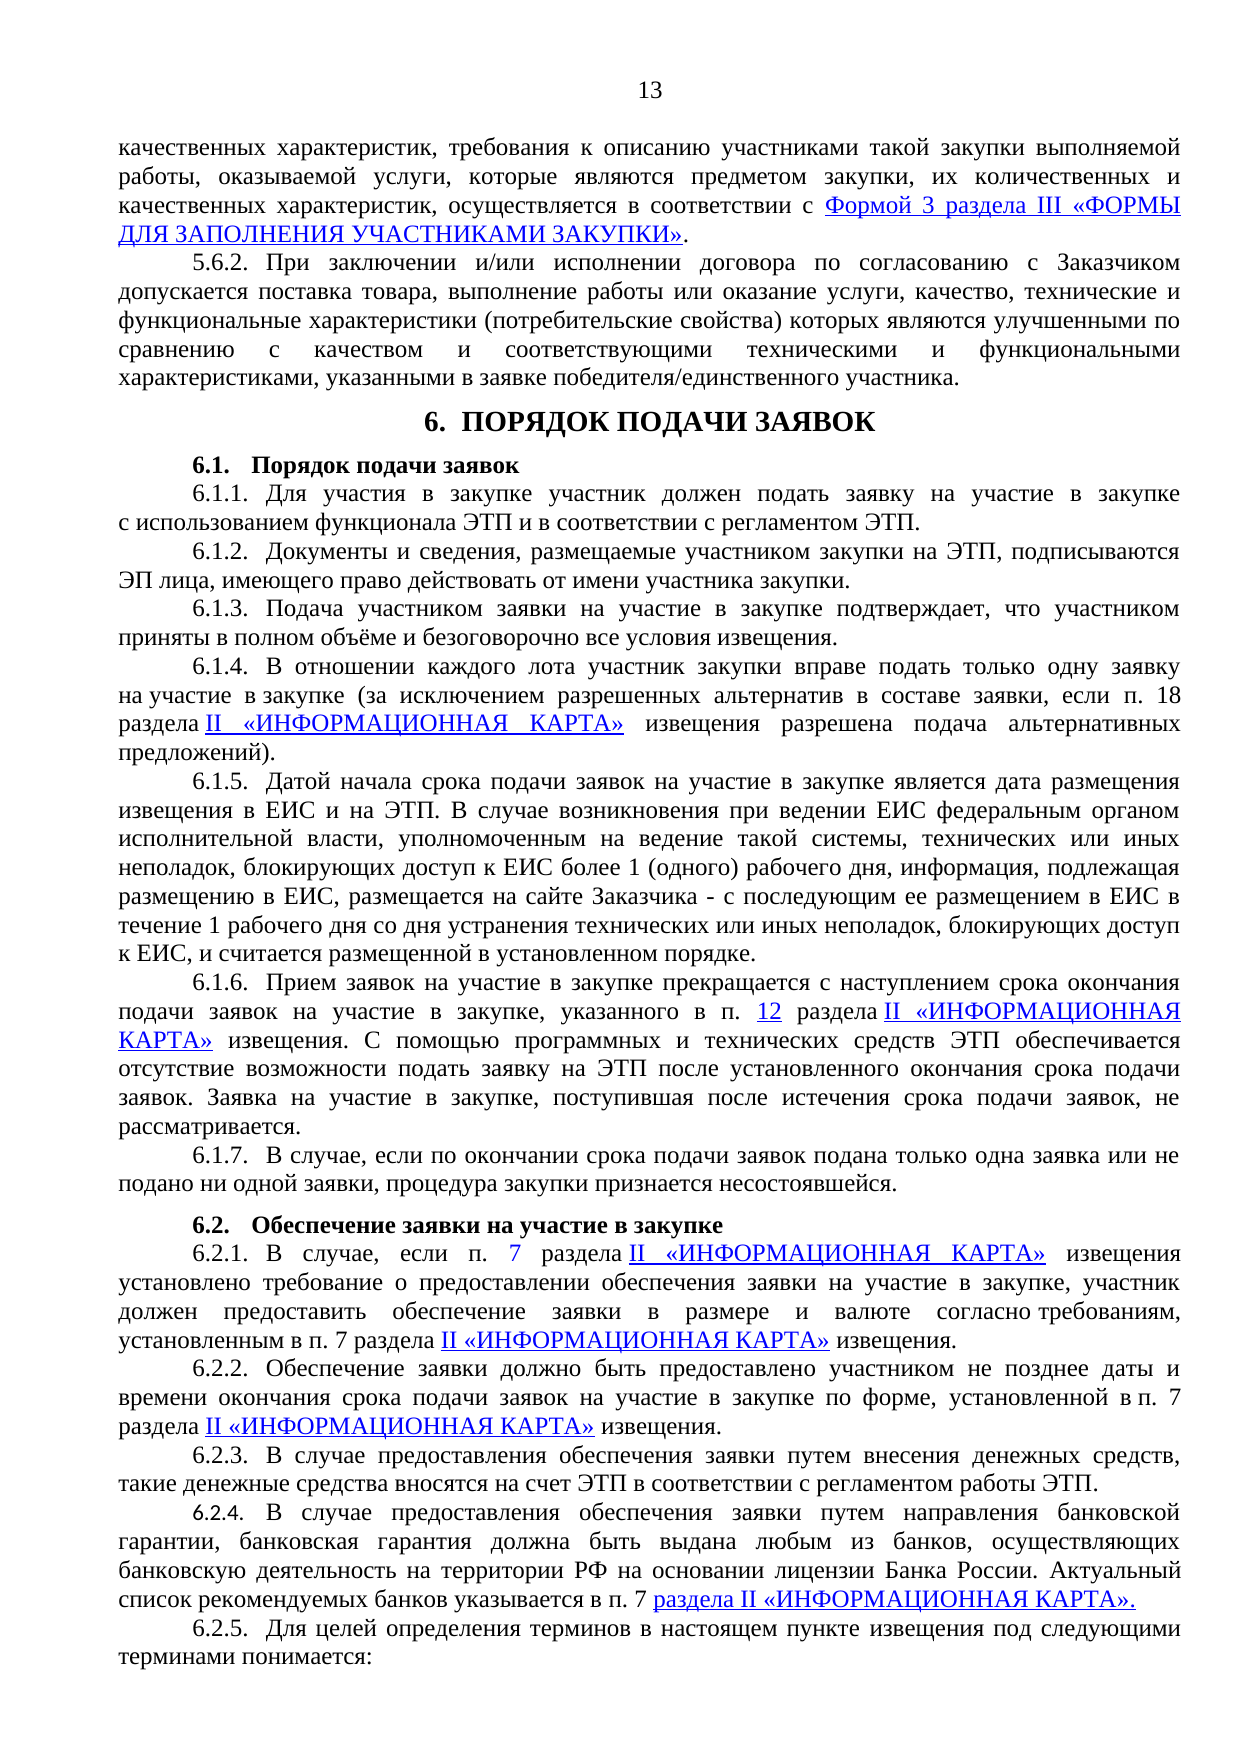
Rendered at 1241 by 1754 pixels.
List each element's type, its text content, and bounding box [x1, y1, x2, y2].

list Подача участником заявки на участие в закупке подтверждает, что участником приняты в полном объёме и безоговорочно все условия извещения. [118, 593, 1181, 651]
list В случае предоставления обеспечения заявки путем внесения денежных средств, такие денежные средства вносятся на счет ЭТП в соответствии с регламентом работы ЭТП. [118, 1440, 1181, 1497]
list Документы и сведения, размещаемые участником закупки на ЭТП, подписываются ЭП лица, имеющего право действовать от имени участника закупки. [118, 536, 1181, 593]
list Для участия в закупке участник должен подать заявку на участие в закупке с использованием функционала ЭТП и в соответствии с регламентом ЭТП. [118, 478, 1181, 536]
list В случае предоставления обеспечения заявки путем направления банковской гарантии, банковская гарантия должна быть выдана любым из банков, осуществляющих банковскую деятельность на территории РФ на основании лицензии Банка России. Актуальный список рекомендуемых банков указывается в п. 7 раздела II «ИНФОРМАЦИОННАЯ КАРТА». [118, 1497, 1181, 1613]
list При заключении и/или исполнении договора по согласованию с Заказчиком допускается поставка товара, выполнение работы или оказание услуги, качество, технические и функциональные характеристики (потребительские свойства) которых являются улучшенными по сравнению с качеством и соответствующими техническими и функциональными характеристиками, указанными в заявке победителя/единственного участника. [118, 247, 1181, 391]
list В случае, если п. 7 раздела II «ИНФОРМАЦИОННАЯ КАРТА» извещения установлено требование о предоставлении обеспечения заявки на участие в закупке, участник должен предоставить обеспечение заявки в размере и валюте согласно требованиям, установленным в п. 7 раздела II «ИНФОРМАЦИОННАЯ КАРТА» извещения. [118, 1238, 1181, 1353]
list Обеспечение заявки на участие в закупке [118, 1210, 1181, 1238]
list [118, 132, 1181, 247]
list Датой начала срока подачи заявок на участие в закупке является дата размещения извещения в ЕИС и на ЭТП. В случае возникновения при ведении ЕИС федеральным органом исполнительной власти, уполномоченным на ведение такой системы, технических или иных неполадок, блокирующих доступ к ЕИС более 1 (одного) рабочего дня, информация, подлежащая размещению в ЕИС, размещается на сайте Заказчика - с последующим ее размещением в ЕИС в течение 1 рабочего дня со дня устранения технических или иных неполадок, блокирующих доступ к ЕИС, и считается размещенной в установленном порядке. [118, 766, 1181, 967]
list В случае, если по окончании срока подачи заявок подана только одна заявка или не подано ни одной заявки, процедура закупки признается несостоявшейся. [118, 1140, 1181, 1197]
list В отношении каждого лота участник закупки вправе подать только одну заявку на участие в закупке (за исключением разрешенных альтернатив в составе заявки, если п. 18 раздела II «ИНФОРМАЦИОННАЯ КАРТА» извещения разрешена подача альтернативных предложений). [118, 651, 1181, 766]
list Для целей определения терминов в настоящем пункте извещения под следующими терминами понимается: [118, 1613, 1181, 1670]
list Порядок подачи заявок [118, 450, 1181, 478]
list ПОРЯДОК ПОДАЧИ ЗАЯВОК [118, 404, 1181, 437]
list Прием заявок на участие в закупке прекращается с наступлением срока окончания подачи заявок на участие в закупке, указанного в п. 12 раздела II «ИНФОРМАЦИОННАЯ КАРТА» извещения. С помощью программных и технических средств ЭТП обеспечивается отсутствие возможности подать заявку на ЭТП после установленного окончания срока подачи заявок. Заявка на участие в закупке, поступившая после истечения срока подачи заявок, не рассматривается. [118, 967, 1181, 1140]
list Обеспечение заявки должно быть предоставлено участником не позднее даты и времени окончания срока подачи заявок на участие в закупке по форме, установленной в п. 7 раздела II «ИНФОРМАЦИОННАЯ КАРТА» извещения. [118, 1353, 1181, 1440]
